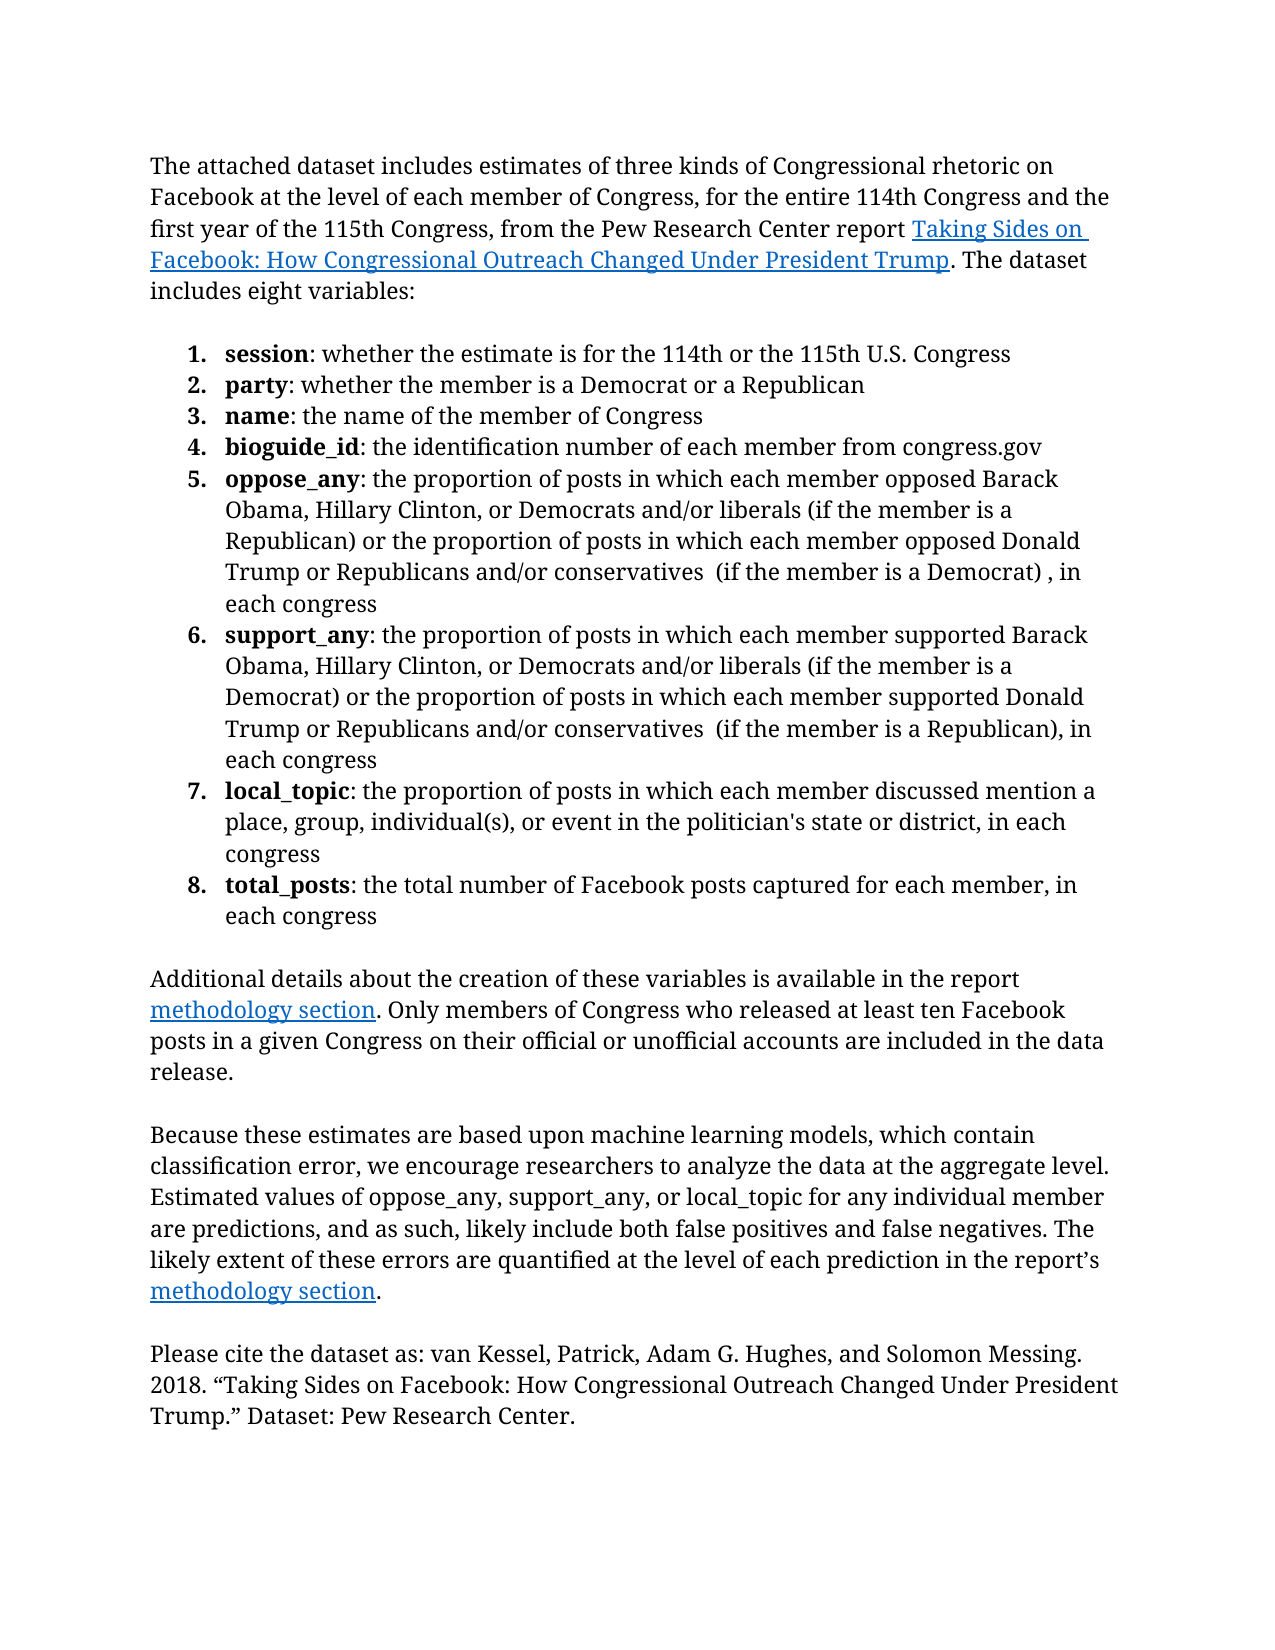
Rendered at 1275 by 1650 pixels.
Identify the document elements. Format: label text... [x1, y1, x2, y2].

list session: whether the estimate is for the 114th or the 115th U.S. Congress [187, 337, 1125, 369]
list total_posts: the total number of Facebook posts captured for each member, in each congress [187, 869, 1125, 931]
list local_topic: the proportion of posts in which each member discussed mention a place, group, individual(s), or event in the politician's state or district, in each congress [187, 775, 1125, 869]
text Because these estimates are based upon machine learning models, which contain classification error, we encourage researchers to analyze the data at the aggregate level. Estimated values of oppose_any, support_any, or local_topic for any individual member are predictions, and as such, likely include both false positives and false negatives. The likely extent of these errors are quantified at the level of each prediction in the report’s methodology section. [150, 1119, 1125, 1306]
list party: whether the member is a Democrat or a Republican [187, 369, 1125, 400]
text The attached dataset includes estimates of three kinds of Congressional rhetoric on Facebook at the level of each member of Congress, for the entire 114th Congress and the first year of the 115th Congress, from the Pew Research Center report Taking Sides on Facebook: How Congressional Outreach Changed Under President Trump. The dataset includes eight variables: [150, 150, 1125, 306]
list support_any: the proportion of posts in which each member supported Barack Obama, Hillary Clinton, or Democrats and/or liberals (if the member is a Democrat) or the proportion of posts in which each member supported Donald Trump or Republicans and/or conservatives (if the member is a Republican), in each congress [187, 619, 1125, 775]
list oppose_any: the proportion of posts in which each member opposed Barack Obama, Hillary Clinton, or Democrats and/or liberals (if the member is a Republican) or the proportion of posts in which each member opposed Donald Trump or Republicans and/or conservatives (if the member is a Democrat) , in each congress [187, 462, 1125, 619]
list name: the name of the member of Congress [187, 400, 1125, 431]
text Additional details about the creation of these variables is available in the report methodology section. Only members of Congress who released at least ten Facebook posts in a given Congress on their official or unofficial accounts are included in the data release. [150, 962, 1125, 1087]
list bioguide_id: the identification number of each member from congress.gov [187, 431, 1125, 462]
text Please cite the dataset as: van Kessel, Patrick, Adam G. Hughes, and Solomon Messing. 2018. “Taking Sides on Facebook: How Congressional Outreach Changed Under President Trump.” Dataset: Pew Research Center. [150, 1337, 1125, 1431]
